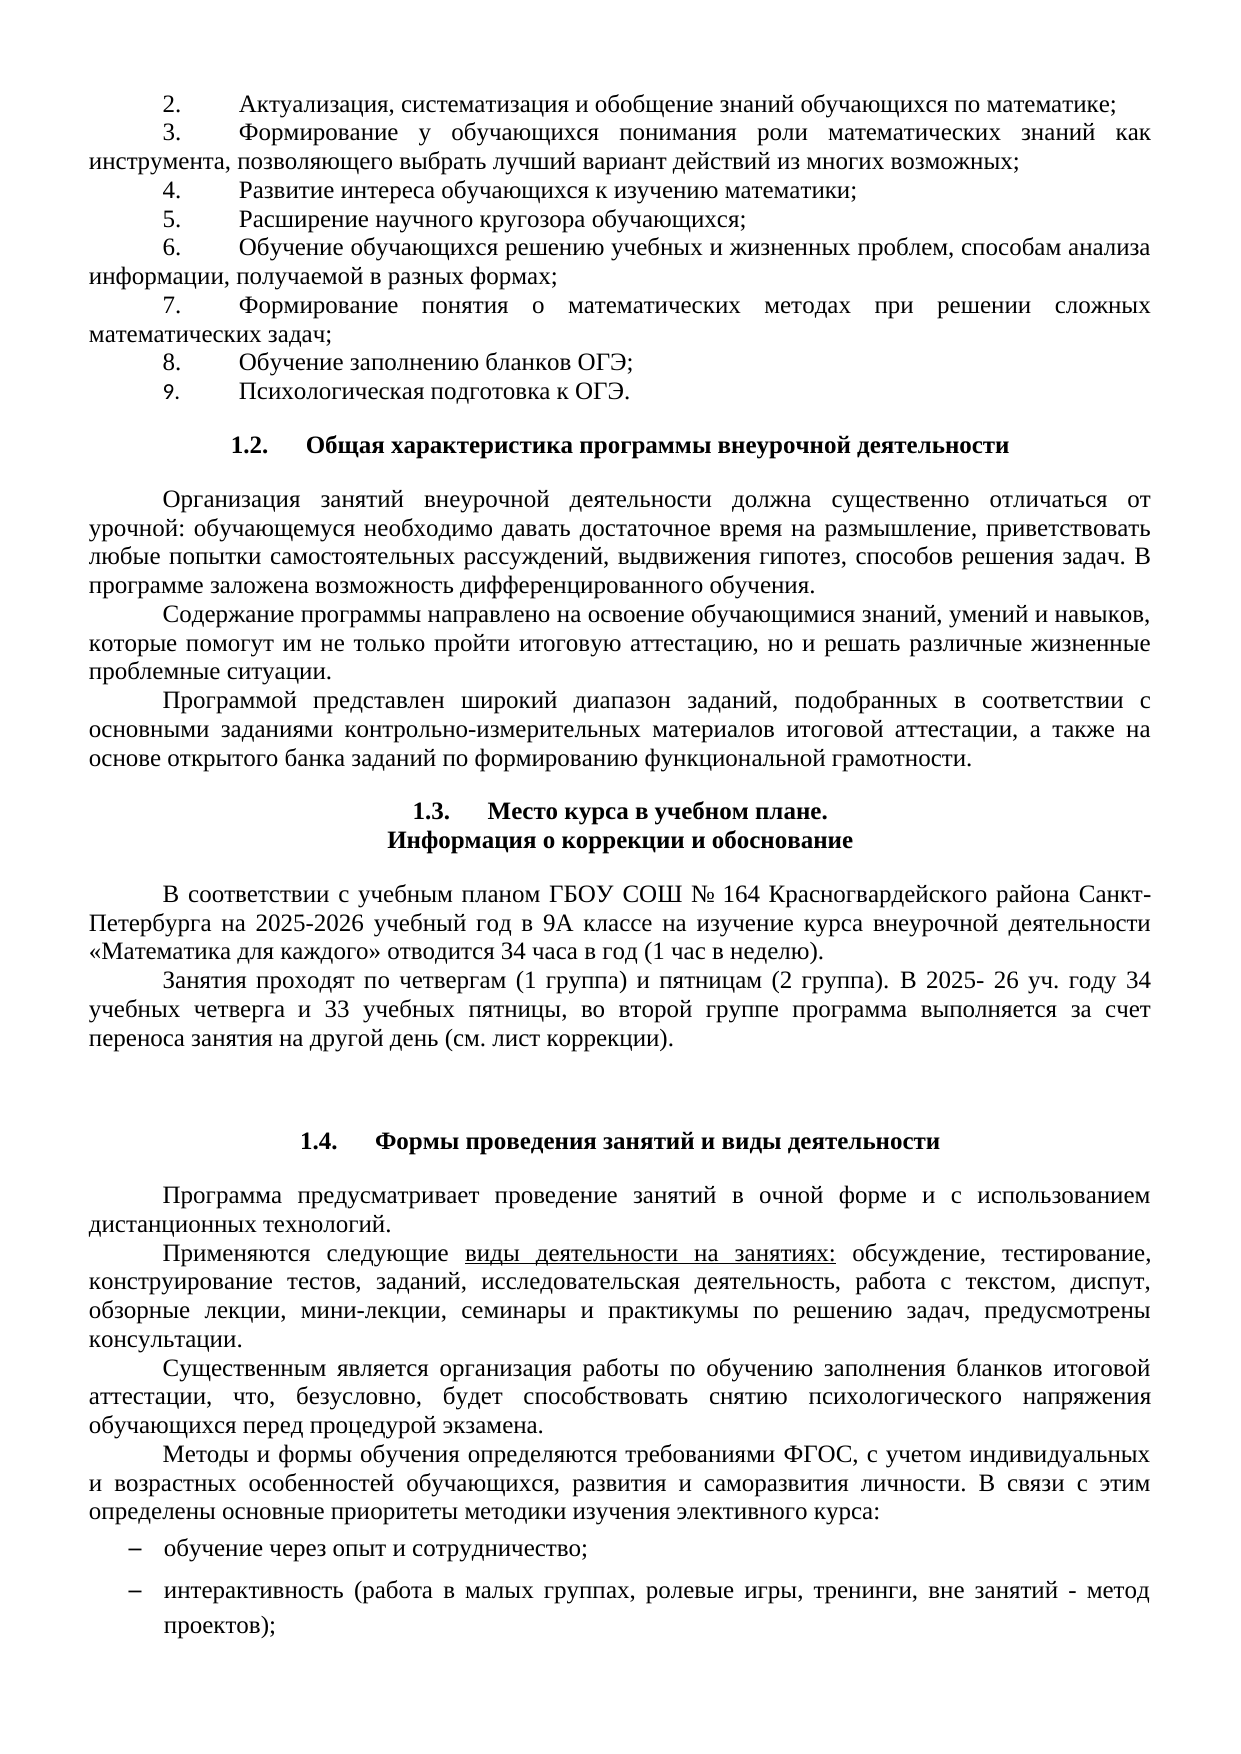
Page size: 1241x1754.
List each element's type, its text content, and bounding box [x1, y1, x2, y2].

list Расширение научного кругозора обучающихся; [89, 204, 1152, 232]
list Актуализация, систематизация и обобщение знаний обучающихся по математике; [89, 89, 1152, 117]
list Развитие интереса обучающихся к изучению математики; [89, 175, 1152, 204]
text Содержание программы направлено на освоение обучающимися знаний, умений и навыков, которые помогут им не только пройти итоговую аттестацию, но и решать различные жизненные проблемные ситуации. [89, 599, 1152, 685]
text Существенным является организация работы по обучению заполнения бланков итоговой аттестации, что, безусловно, будет способствовать снятию психологического напряжения обучающихся перед процедурой экзамена. [89, 1353, 1152, 1439]
list интерактивность (работа в малых группах, ролевые игры, тренинги, вне занятий - метод проектов); [126, 1568, 1152, 1639]
list Место курса в учебном плане. Информация о коррекции и обоснование [89, 796, 1152, 854]
list Обучение обучающихся решению учебных и жизненных проблем, способам анализа информации, получаемой в разных формах; [89, 232, 1152, 290]
list Обучение заполнению бланков ОГЭ; [89, 347, 1152, 376]
text Программой представлен широкий диапазон заданий, подобранных в соответствии с основными заданиями контрольно-измерительных материалов итоговой аттестации, а также на основе открытого банка заданий по формированию функциональной грамотности. [89, 685, 1152, 771]
list Формы проведения занятий и виды деятельности [89, 1126, 1152, 1155]
text В соответствии с учебным планом ГБОУ СОШ № 164 Красногвардейского района Санкт-Петербурга на 2025-2026 учебный год в 9А классе на изучение курса внеурочной деятельности «Математика для каждого» отводится 34 часа в год (1 час в неделю). [89, 879, 1152, 965]
text Занятия проходят по четвергам (1 группа) и пятницам (2 группа). В 2025- 26 уч. году 34 учебных четверга и 33 учебных пятницы, во второй группе программа выполняется за счет переноса занятия на другой день (см. лист коррекции). [89, 965, 1152, 1052]
list Формирование у обучающихся понимания роли математических знаний как инструмента, позволяющего выбрать лучший вариант действий из многих возможных; [89, 117, 1152, 175]
list обучение через опыт и сотрудничество; [126, 1525, 1152, 1568]
list Психологическая подготовка к ОГЭ. [89, 376, 1152, 405]
text Применяются следующие виды деятельности на занятиях: обсуждение, тестирование, конструирование тестов, заданий, исследовательская деятельность, работа с текстом, диспут, обзорные лекции, мини-лекции, семинары и практикумы по решению задач, предусмотрены консультации. [89, 1238, 1152, 1353]
text Организация занятий внеурочной деятельности должна существенно отличаться от урочной: обучающемуся необходимо давать достаточное время на размышление, приветствовать любые попытки самостоятельных рассуждений, выдвижения гипотез, способов решения задач. В программе заложена возможность дифференцированного обучения. [89, 484, 1152, 599]
list Формирование понятия о математических методах при решении сложных математических задач; [89, 290, 1152, 347]
text Программа предусматривает проведение занятий в очной форме и с использованием дистанционных технологий. [89, 1180, 1152, 1238]
list Общая характеристика программы внеурочной деятельности [89, 430, 1152, 459]
text Методы и формы обучения определяются требованиями ФГОС, с учетом индивидуальных и возрастных особенностей обучающихся, развития и саморазвития личности. В связи с этим определены основные приоритеты методики изучения элективного курса: [89, 1439, 1152, 1525]
